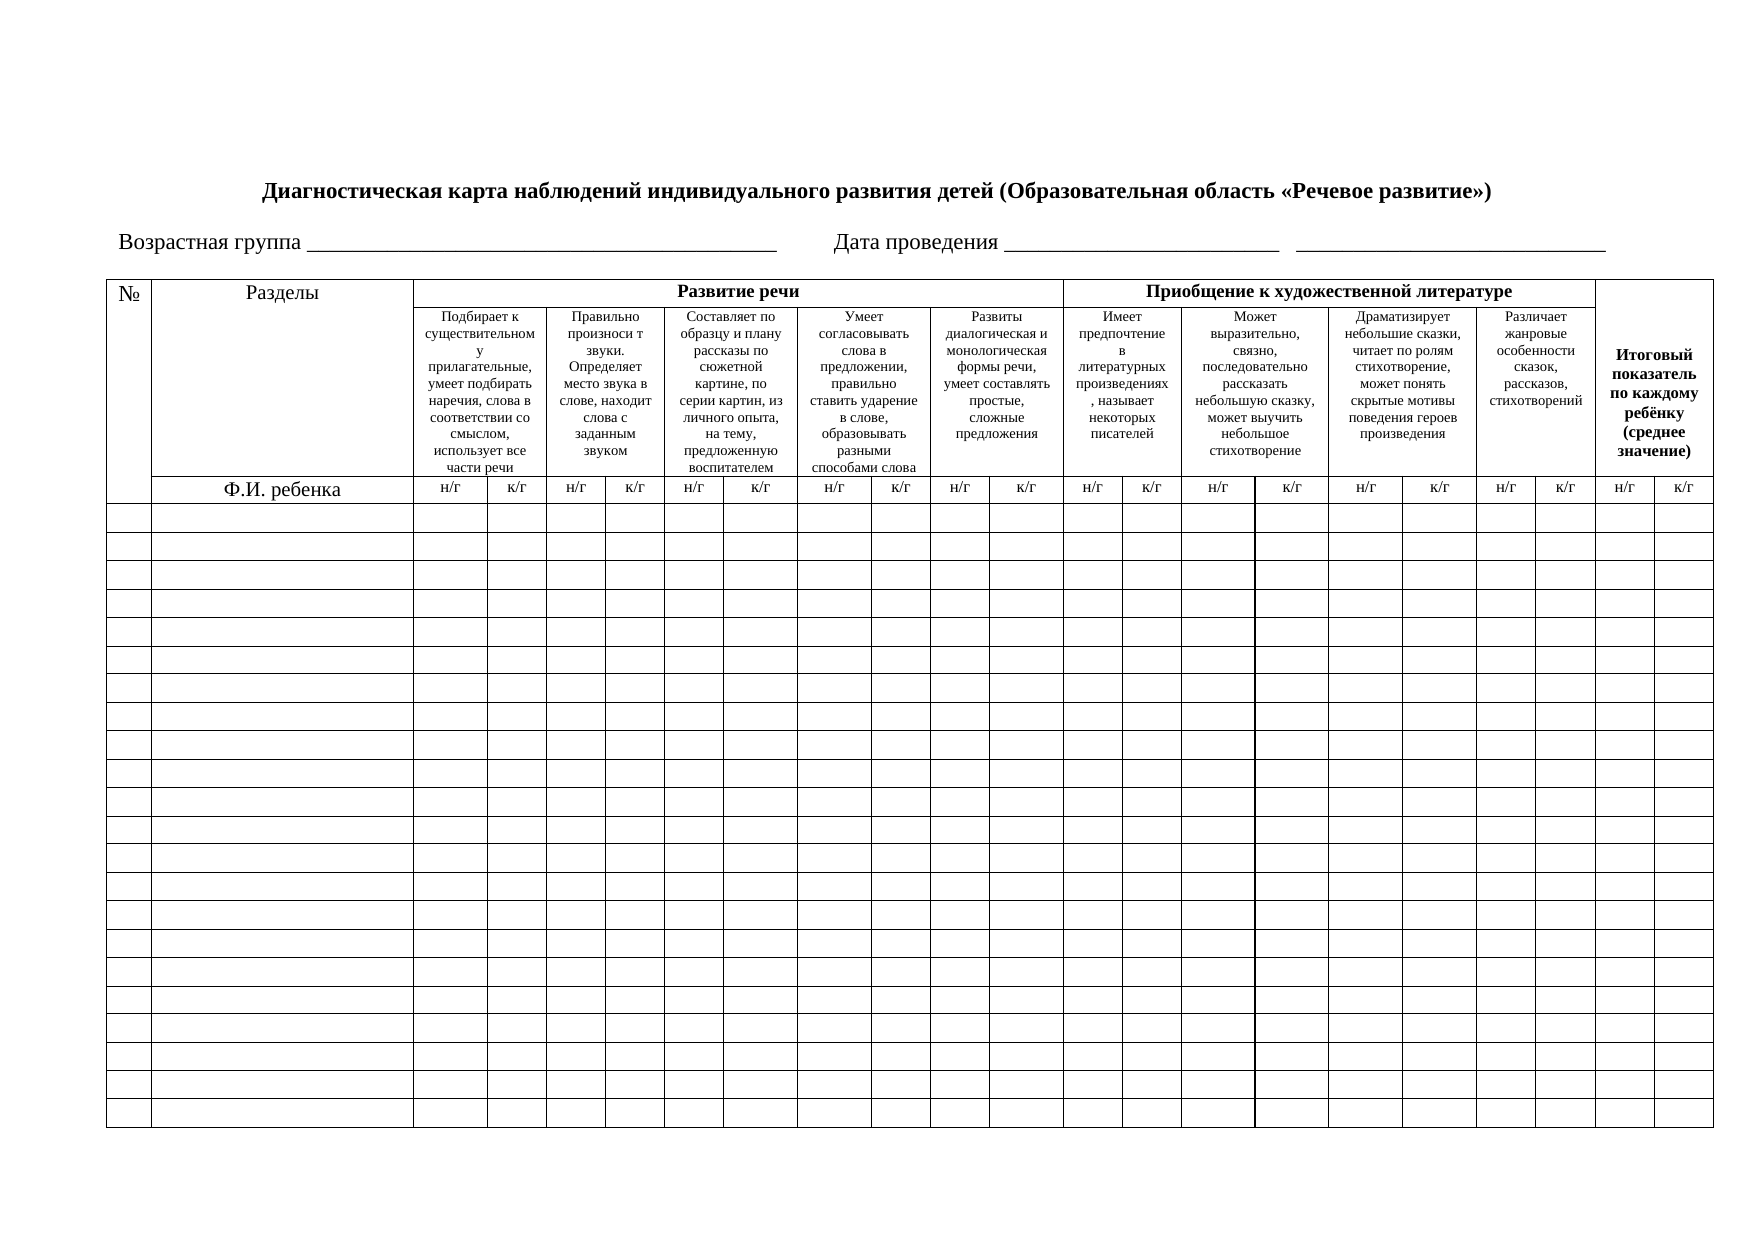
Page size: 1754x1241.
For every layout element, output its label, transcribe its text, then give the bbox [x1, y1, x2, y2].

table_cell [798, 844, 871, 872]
table_cell [107, 760, 151, 787]
table_cell [1256, 647, 1328, 673]
table_cell н/г [1064, 477, 1122, 503]
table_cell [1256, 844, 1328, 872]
table_header Итоговый показатель по каждому ребёнку (среднее значение) [1596, 280, 1713, 476]
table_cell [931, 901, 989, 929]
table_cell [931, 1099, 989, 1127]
table_cell Ф.И. ребенка [152, 477, 413, 503]
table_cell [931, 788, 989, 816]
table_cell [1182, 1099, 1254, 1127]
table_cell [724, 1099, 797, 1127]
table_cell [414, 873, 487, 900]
table_cell [665, 674, 723, 702]
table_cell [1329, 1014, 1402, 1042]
table_cell к/г [724, 477, 797, 503]
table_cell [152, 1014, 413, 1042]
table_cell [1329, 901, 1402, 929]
table_cell [872, 674, 930, 702]
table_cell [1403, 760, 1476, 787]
table_cell [1182, 703, 1254, 730]
table_cell [152, 561, 413, 589]
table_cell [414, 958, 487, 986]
table_cell н/г [1329, 477, 1402, 503]
table_cell [1596, 533, 1654, 560]
table_cell [606, 647, 664, 673]
table_cell [1477, 533, 1535, 560]
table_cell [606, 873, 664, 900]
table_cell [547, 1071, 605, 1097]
table_header № [107, 280, 151, 503]
table_cell [931, 618, 989, 646]
table_cell [1182, 731, 1254, 759]
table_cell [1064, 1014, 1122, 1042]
table_cell [1256, 674, 1328, 702]
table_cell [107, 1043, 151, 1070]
table_cell [1064, 674, 1122, 702]
table_cell [1256, 618, 1328, 646]
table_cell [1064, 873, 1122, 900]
table_cell н/г [665, 477, 723, 503]
table_cell [107, 590, 151, 617]
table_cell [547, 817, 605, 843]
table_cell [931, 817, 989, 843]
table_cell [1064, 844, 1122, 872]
table_cell [724, 674, 797, 702]
table_cell [1477, 647, 1535, 673]
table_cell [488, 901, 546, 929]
table_cell [152, 760, 413, 787]
table_cell [1655, 561, 1713, 589]
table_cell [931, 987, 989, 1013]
table_cell [107, 731, 151, 759]
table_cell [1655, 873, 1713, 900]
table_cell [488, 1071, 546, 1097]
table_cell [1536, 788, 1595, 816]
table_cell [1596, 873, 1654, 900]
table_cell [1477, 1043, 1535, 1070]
table_cell [990, 703, 1063, 730]
table_cell [606, 504, 664, 532]
table_cell [990, 590, 1063, 617]
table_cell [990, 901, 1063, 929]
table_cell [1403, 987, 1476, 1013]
table_cell [1403, 590, 1476, 617]
table_cell н/г [798, 477, 871, 503]
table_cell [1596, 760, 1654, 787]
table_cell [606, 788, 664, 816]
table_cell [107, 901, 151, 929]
table_cell [724, 561, 797, 589]
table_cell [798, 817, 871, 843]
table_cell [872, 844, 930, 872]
table_cell [798, 533, 871, 560]
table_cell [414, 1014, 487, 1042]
table_cell [1403, 647, 1476, 673]
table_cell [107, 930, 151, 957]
table_cell [665, 590, 723, 617]
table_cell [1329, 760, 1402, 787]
table_cell Различает жанровые особенности сказок, рассказов, стихотворений [1477, 308, 1595, 476]
table_cell [1536, 618, 1595, 646]
table_cell [547, 647, 605, 673]
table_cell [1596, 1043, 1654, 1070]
table_cell [1182, 618, 1254, 646]
table_cell [606, 561, 664, 589]
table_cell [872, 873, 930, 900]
table_cell [1477, 674, 1535, 702]
table_cell [1596, 731, 1654, 759]
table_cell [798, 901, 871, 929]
table_cell [1655, 703, 1713, 730]
table_cell [414, 731, 487, 759]
table_cell [1329, 703, 1402, 730]
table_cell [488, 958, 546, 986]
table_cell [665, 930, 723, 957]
table_cell Подбирает к существительному прилагательные, умеет подбирать наречия, слова в соответствии со смыслом, использует все части речи [414, 308, 546, 476]
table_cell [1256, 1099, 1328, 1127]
table_cell к/г [1256, 477, 1328, 503]
table_cell [1596, 647, 1654, 673]
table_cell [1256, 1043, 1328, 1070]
table_cell [1403, 674, 1476, 702]
table_cell [665, 618, 723, 646]
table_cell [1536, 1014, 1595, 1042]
table_cell [931, 731, 989, 759]
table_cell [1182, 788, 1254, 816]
table_cell [1123, 703, 1181, 730]
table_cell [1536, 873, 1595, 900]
table_cell [1256, 731, 1328, 759]
table_cell [488, 561, 546, 589]
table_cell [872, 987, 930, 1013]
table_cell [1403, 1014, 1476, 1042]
table_cell [107, 504, 151, 532]
table_cell Правильно произноси т звуки. Определяет место звука в слове, находит слова с заданным звуком [547, 308, 664, 476]
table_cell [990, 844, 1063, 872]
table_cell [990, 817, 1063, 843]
table_header Приобщение к художественной литературе [1064, 280, 1595, 307]
table_cell [665, 731, 723, 759]
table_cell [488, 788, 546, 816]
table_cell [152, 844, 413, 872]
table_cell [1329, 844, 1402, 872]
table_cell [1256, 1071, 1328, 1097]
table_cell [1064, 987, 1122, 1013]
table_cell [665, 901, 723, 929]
table_cell [414, 760, 487, 787]
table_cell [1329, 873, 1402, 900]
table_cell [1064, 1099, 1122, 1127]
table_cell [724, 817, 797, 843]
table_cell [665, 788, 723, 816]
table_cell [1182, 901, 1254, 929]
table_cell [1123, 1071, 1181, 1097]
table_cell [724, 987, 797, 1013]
table_cell [1064, 561, 1122, 589]
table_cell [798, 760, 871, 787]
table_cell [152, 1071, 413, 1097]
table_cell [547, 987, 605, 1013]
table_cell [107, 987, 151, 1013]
table_cell [1182, 504, 1254, 532]
table_cell [1064, 618, 1122, 646]
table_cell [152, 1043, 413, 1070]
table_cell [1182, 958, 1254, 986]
table_cell [1064, 703, 1122, 730]
table_cell [547, 731, 605, 759]
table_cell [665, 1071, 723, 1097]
table_cell [1403, 504, 1476, 532]
table_cell [1123, 647, 1181, 673]
table_cell [414, 533, 487, 560]
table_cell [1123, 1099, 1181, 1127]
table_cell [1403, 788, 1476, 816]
table_cell [414, 618, 487, 646]
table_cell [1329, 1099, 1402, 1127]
table_cell [931, 703, 989, 730]
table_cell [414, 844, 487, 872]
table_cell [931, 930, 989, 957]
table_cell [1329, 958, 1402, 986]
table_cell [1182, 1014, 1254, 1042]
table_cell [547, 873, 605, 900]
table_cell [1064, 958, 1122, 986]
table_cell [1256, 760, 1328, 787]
table_cell [1596, 618, 1654, 646]
table_cell [547, 561, 605, 589]
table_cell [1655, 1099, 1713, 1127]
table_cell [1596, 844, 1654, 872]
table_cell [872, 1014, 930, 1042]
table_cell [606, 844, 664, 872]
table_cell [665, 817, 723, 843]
table_cell [414, 504, 487, 532]
table_cell [152, 590, 413, 617]
table_cell [488, 674, 546, 702]
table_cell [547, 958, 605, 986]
table_cell [990, 504, 1063, 532]
table_cell [798, 590, 871, 617]
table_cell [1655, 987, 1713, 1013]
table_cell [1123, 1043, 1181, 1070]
table_cell [1596, 674, 1654, 702]
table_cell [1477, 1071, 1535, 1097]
table_cell [665, 504, 723, 532]
table_cell [414, 703, 487, 730]
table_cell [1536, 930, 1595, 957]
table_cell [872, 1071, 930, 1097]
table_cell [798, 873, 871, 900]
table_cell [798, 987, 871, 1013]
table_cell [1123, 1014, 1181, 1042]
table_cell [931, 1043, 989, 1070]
table_cell [414, 561, 487, 589]
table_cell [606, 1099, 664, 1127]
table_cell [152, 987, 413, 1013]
table_cell [152, 731, 413, 759]
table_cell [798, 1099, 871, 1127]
table_cell [798, 561, 871, 589]
table_cell Может выразительно, связно, последовательно рассказать небольшую сказку, может выучить небольшое стихотворение [1182, 308, 1328, 476]
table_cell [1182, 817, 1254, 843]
table_cell [872, 731, 930, 759]
table_cell [152, 647, 413, 673]
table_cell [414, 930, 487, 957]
table_cell [1123, 590, 1181, 617]
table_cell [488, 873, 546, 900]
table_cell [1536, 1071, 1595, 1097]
table_cell [547, 760, 605, 787]
table_cell Составляет по образцу и плану рассказы по сюжетной картине, по серии картин, из личного опыта, на тему, предложенную воспитателем [665, 308, 797, 476]
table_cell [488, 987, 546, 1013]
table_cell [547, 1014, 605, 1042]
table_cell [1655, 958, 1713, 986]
table_cell [488, 504, 546, 532]
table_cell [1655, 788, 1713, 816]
table_cell [990, 647, 1063, 673]
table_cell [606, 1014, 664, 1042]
table_cell [488, 590, 546, 617]
table_cell [152, 618, 413, 646]
table_cell [990, 618, 1063, 646]
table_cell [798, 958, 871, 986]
table_cell [1064, 647, 1122, 673]
table_cell [724, 703, 797, 730]
table_cell н/г [1477, 477, 1535, 503]
table_cell [107, 618, 151, 646]
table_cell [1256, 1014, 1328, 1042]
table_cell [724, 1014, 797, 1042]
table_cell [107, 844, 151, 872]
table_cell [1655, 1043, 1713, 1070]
table_cell [107, 703, 151, 730]
table_cell [1256, 703, 1328, 730]
table_cell [1329, 647, 1402, 673]
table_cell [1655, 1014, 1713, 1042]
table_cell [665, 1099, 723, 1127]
table_cell [798, 647, 871, 673]
table_cell [1536, 731, 1595, 759]
table_cell [1477, 703, 1535, 730]
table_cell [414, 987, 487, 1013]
table_cell [1329, 731, 1402, 759]
table_cell [606, 731, 664, 759]
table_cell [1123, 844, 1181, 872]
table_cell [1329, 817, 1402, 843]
table_cell [488, 533, 546, 560]
table_cell [665, 533, 723, 560]
table_cell [1182, 674, 1254, 702]
table_cell [488, 618, 546, 646]
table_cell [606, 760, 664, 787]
table_cell н/г [1596, 477, 1654, 503]
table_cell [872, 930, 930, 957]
table_cell [547, 618, 605, 646]
table_cell [1403, 533, 1476, 560]
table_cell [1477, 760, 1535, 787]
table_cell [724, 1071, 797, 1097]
table_cell [724, 731, 797, 759]
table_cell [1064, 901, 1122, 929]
table_cell [990, 731, 1063, 759]
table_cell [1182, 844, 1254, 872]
table_cell [1596, 504, 1654, 532]
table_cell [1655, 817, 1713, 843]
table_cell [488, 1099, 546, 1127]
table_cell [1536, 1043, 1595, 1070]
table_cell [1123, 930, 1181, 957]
table_cell [152, 703, 413, 730]
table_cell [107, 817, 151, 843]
table_cell к/г [1403, 477, 1476, 503]
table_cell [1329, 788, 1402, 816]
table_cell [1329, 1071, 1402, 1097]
table_cell [665, 647, 723, 673]
table_cell [1536, 703, 1595, 730]
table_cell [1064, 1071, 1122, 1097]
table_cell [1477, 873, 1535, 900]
table_cell [1536, 504, 1595, 532]
table_cell [414, 590, 487, 617]
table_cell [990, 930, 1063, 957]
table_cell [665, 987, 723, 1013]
table_cell [1536, 590, 1595, 617]
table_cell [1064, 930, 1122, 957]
table_cell [1329, 618, 1402, 646]
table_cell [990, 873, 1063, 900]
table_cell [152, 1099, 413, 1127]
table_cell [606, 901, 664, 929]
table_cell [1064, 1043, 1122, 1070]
table_cell н/г [1182, 477, 1254, 503]
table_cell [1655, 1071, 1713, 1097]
table_cell Имеет предпочтение в литературных произведениях, называет некоторых писателей [1064, 308, 1181, 476]
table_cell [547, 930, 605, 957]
table_cell [1655, 618, 1713, 646]
table_cell [1403, 703, 1476, 730]
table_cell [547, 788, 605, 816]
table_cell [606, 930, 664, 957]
table_cell [1403, 618, 1476, 646]
table_cell [872, 647, 930, 673]
table_cell [107, 647, 151, 673]
text Возрастная группа _________________________________________ Дата проведения ________________________ ___________________________ [118, 228, 1636, 254]
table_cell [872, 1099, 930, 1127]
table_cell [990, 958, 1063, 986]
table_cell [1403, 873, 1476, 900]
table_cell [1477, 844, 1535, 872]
table_cell [1256, 590, 1328, 617]
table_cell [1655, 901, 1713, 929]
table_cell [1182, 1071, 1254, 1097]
table_cell [798, 674, 871, 702]
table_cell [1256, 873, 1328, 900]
table_cell [1256, 561, 1328, 589]
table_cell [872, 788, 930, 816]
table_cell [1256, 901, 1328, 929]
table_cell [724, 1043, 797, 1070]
table_cell [1123, 618, 1181, 646]
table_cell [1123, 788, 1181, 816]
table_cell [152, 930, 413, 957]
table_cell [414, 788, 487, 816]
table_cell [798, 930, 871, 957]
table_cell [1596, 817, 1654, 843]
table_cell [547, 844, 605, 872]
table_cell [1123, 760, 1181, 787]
table_cell [1596, 590, 1654, 617]
table_cell к/г [606, 477, 664, 503]
table_cell [798, 504, 871, 532]
table_cell к/г [488, 477, 546, 503]
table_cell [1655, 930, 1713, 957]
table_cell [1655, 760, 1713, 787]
table_cell [547, 703, 605, 730]
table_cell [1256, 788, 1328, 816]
table_cell [152, 504, 413, 532]
table_cell [1536, 533, 1595, 560]
table_cell [606, 674, 664, 702]
table_cell [547, 504, 605, 532]
table_cell [1064, 533, 1122, 560]
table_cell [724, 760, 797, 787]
table_header Развитие речи [414, 280, 1063, 307]
table_cell к/г [1123, 477, 1181, 503]
table_cell [798, 731, 871, 759]
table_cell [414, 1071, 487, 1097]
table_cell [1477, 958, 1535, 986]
table_cell [1064, 590, 1122, 617]
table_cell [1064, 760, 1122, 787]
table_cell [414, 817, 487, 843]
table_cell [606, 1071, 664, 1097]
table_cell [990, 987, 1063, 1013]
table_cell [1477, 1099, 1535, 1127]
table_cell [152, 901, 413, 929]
table_cell [1329, 561, 1402, 589]
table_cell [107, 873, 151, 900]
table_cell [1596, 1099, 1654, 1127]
table_cell [990, 561, 1063, 589]
table_cell [665, 703, 723, 730]
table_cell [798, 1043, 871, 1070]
table_cell [1064, 504, 1122, 532]
table_cell [152, 533, 413, 560]
table_cell [1123, 504, 1181, 532]
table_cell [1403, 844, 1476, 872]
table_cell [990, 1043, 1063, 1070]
table_cell [931, 674, 989, 702]
table_cell [798, 703, 871, 730]
table_cell [931, 647, 989, 673]
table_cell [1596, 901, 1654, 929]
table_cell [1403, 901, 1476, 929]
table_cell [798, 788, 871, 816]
table_cell [488, 703, 546, 730]
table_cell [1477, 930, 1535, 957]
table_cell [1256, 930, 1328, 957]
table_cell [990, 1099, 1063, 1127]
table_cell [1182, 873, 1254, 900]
table_cell [931, 533, 989, 560]
table_cell [872, 533, 930, 560]
table_cell [724, 533, 797, 560]
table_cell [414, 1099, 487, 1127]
table_cell [107, 561, 151, 589]
table_cell Умеет согласовывать слова в предложении, правильно ставить ударение в слове, образовывать разными способами слова [798, 308, 930, 476]
table_cell к/г [872, 477, 930, 503]
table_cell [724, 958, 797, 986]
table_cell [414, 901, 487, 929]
table_cell [1329, 504, 1402, 532]
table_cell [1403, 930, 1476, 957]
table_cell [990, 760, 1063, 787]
table_cell [414, 647, 487, 673]
table_cell [1596, 561, 1654, 589]
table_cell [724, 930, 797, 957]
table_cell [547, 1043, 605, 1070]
table_cell [1182, 590, 1254, 617]
table_cell [872, 590, 930, 617]
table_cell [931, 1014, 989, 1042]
table_cell [1123, 731, 1181, 759]
table_cell [488, 760, 546, 787]
table_cell [1536, 647, 1595, 673]
table_cell н/г [931, 477, 989, 503]
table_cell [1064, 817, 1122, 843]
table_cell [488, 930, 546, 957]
table_cell [606, 618, 664, 646]
table_cell [872, 504, 930, 532]
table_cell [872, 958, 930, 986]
table_cell [724, 647, 797, 673]
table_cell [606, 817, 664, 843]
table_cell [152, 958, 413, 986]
table_cell [931, 561, 989, 589]
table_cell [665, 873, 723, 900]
table_cell [606, 703, 664, 730]
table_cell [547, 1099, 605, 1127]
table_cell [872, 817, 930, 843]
table_cell [1477, 590, 1535, 617]
table_cell н/г [414, 477, 487, 503]
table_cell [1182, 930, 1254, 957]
table_cell [1596, 703, 1654, 730]
table_cell [1064, 731, 1122, 759]
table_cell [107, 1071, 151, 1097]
table_cell к/г [1536, 477, 1595, 503]
table_cell [547, 590, 605, 617]
table_cell [606, 590, 664, 617]
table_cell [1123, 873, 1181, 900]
table_cell [1329, 590, 1402, 617]
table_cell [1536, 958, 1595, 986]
table_cell [488, 731, 546, 759]
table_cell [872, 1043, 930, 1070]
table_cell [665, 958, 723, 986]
table_cell [1655, 533, 1713, 560]
table_cell [872, 703, 930, 730]
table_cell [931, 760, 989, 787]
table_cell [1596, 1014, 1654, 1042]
table_cell [872, 561, 930, 589]
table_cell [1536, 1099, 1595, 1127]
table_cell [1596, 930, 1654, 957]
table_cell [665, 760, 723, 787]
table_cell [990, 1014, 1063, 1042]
table_header Разделы [152, 280, 413, 476]
table_cell н/г [547, 477, 605, 503]
table_cell [1477, 504, 1535, 532]
table_cell [1655, 647, 1713, 673]
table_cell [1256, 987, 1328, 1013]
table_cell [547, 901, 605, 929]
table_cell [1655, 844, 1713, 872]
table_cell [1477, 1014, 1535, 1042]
table_cell [1655, 731, 1713, 759]
table_cell [1477, 561, 1535, 589]
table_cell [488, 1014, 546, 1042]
table_cell [990, 674, 1063, 702]
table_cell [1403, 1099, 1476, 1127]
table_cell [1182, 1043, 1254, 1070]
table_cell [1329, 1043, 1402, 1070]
table_cell [1403, 561, 1476, 589]
table_cell [724, 504, 797, 532]
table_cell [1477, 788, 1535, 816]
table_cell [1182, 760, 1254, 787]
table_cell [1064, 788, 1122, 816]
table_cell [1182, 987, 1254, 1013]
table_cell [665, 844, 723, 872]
table_cell [1123, 674, 1181, 702]
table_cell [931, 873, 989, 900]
table_cell [488, 647, 546, 673]
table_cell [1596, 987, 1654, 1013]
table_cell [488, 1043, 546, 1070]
table_cell [798, 618, 871, 646]
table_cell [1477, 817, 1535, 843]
table_cell [724, 618, 797, 646]
table_cell [1329, 674, 1402, 702]
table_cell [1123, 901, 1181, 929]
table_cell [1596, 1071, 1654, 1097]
table_cell [1477, 618, 1535, 646]
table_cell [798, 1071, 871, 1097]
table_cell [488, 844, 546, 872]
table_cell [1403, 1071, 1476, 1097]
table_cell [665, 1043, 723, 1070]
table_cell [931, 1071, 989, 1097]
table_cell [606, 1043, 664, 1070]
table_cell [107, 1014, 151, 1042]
table_cell [1655, 590, 1713, 617]
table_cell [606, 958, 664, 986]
table_cell [1329, 533, 1402, 560]
table_cell [724, 590, 797, 617]
table_cell [547, 674, 605, 702]
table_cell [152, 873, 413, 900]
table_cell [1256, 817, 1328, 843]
table_cell к/г [1655, 477, 1713, 503]
table_cell [107, 533, 151, 560]
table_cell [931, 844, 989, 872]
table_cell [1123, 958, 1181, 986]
table_cell к/г [990, 477, 1063, 503]
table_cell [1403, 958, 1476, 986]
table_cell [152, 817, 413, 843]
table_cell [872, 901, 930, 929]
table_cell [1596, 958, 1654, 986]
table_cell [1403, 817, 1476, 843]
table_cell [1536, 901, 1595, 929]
table_cell [1256, 504, 1328, 532]
table_cell [1655, 504, 1713, 532]
table_cell [1536, 674, 1595, 702]
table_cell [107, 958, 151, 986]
table_cell [1256, 533, 1328, 560]
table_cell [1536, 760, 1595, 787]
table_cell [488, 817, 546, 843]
table_cell [1477, 731, 1535, 759]
table_cell [1655, 674, 1713, 702]
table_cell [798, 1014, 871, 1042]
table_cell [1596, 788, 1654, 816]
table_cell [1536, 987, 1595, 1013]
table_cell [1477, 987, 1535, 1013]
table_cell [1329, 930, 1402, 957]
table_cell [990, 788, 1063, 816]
table_cell [107, 674, 151, 702]
table_cell [1536, 561, 1595, 589]
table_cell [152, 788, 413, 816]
table_cell [665, 561, 723, 589]
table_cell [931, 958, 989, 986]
table_cell [606, 533, 664, 560]
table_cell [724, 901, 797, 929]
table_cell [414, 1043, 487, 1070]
table_cell [990, 533, 1063, 560]
table_cell [1182, 647, 1254, 673]
table_cell [1182, 533, 1254, 560]
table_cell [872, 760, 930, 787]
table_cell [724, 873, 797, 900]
table_cell Драматизирует небольшие сказки, читает по ролям стихотворение, может понять скрытые мотивы поведения героев произведения [1329, 308, 1476, 476]
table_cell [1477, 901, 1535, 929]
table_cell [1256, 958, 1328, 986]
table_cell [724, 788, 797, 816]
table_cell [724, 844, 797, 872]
table_cell [1403, 731, 1476, 759]
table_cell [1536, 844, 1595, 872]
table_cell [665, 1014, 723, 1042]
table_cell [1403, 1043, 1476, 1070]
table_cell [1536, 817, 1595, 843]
table_cell Развиты диалогическая и монологическая формы речи, умеет составлять простые, сложные предложения [931, 308, 1063, 476]
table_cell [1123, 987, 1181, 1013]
table_cell [872, 618, 930, 646]
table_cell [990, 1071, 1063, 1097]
table_cell [1182, 561, 1254, 589]
table_cell [1123, 533, 1181, 560]
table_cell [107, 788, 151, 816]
table_cell [931, 504, 989, 532]
text Диагностическая карта наблюдений индивидуального развития детей (Образовательная область «Речевое развитие») [118, 177, 1636, 203]
table_cell [931, 590, 989, 617]
table_cell [1123, 561, 1181, 589]
table_cell [414, 674, 487, 702]
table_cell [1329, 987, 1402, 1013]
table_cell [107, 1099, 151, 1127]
table_cell [152, 674, 413, 702]
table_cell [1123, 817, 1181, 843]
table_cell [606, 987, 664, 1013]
table_cell [547, 533, 605, 560]
